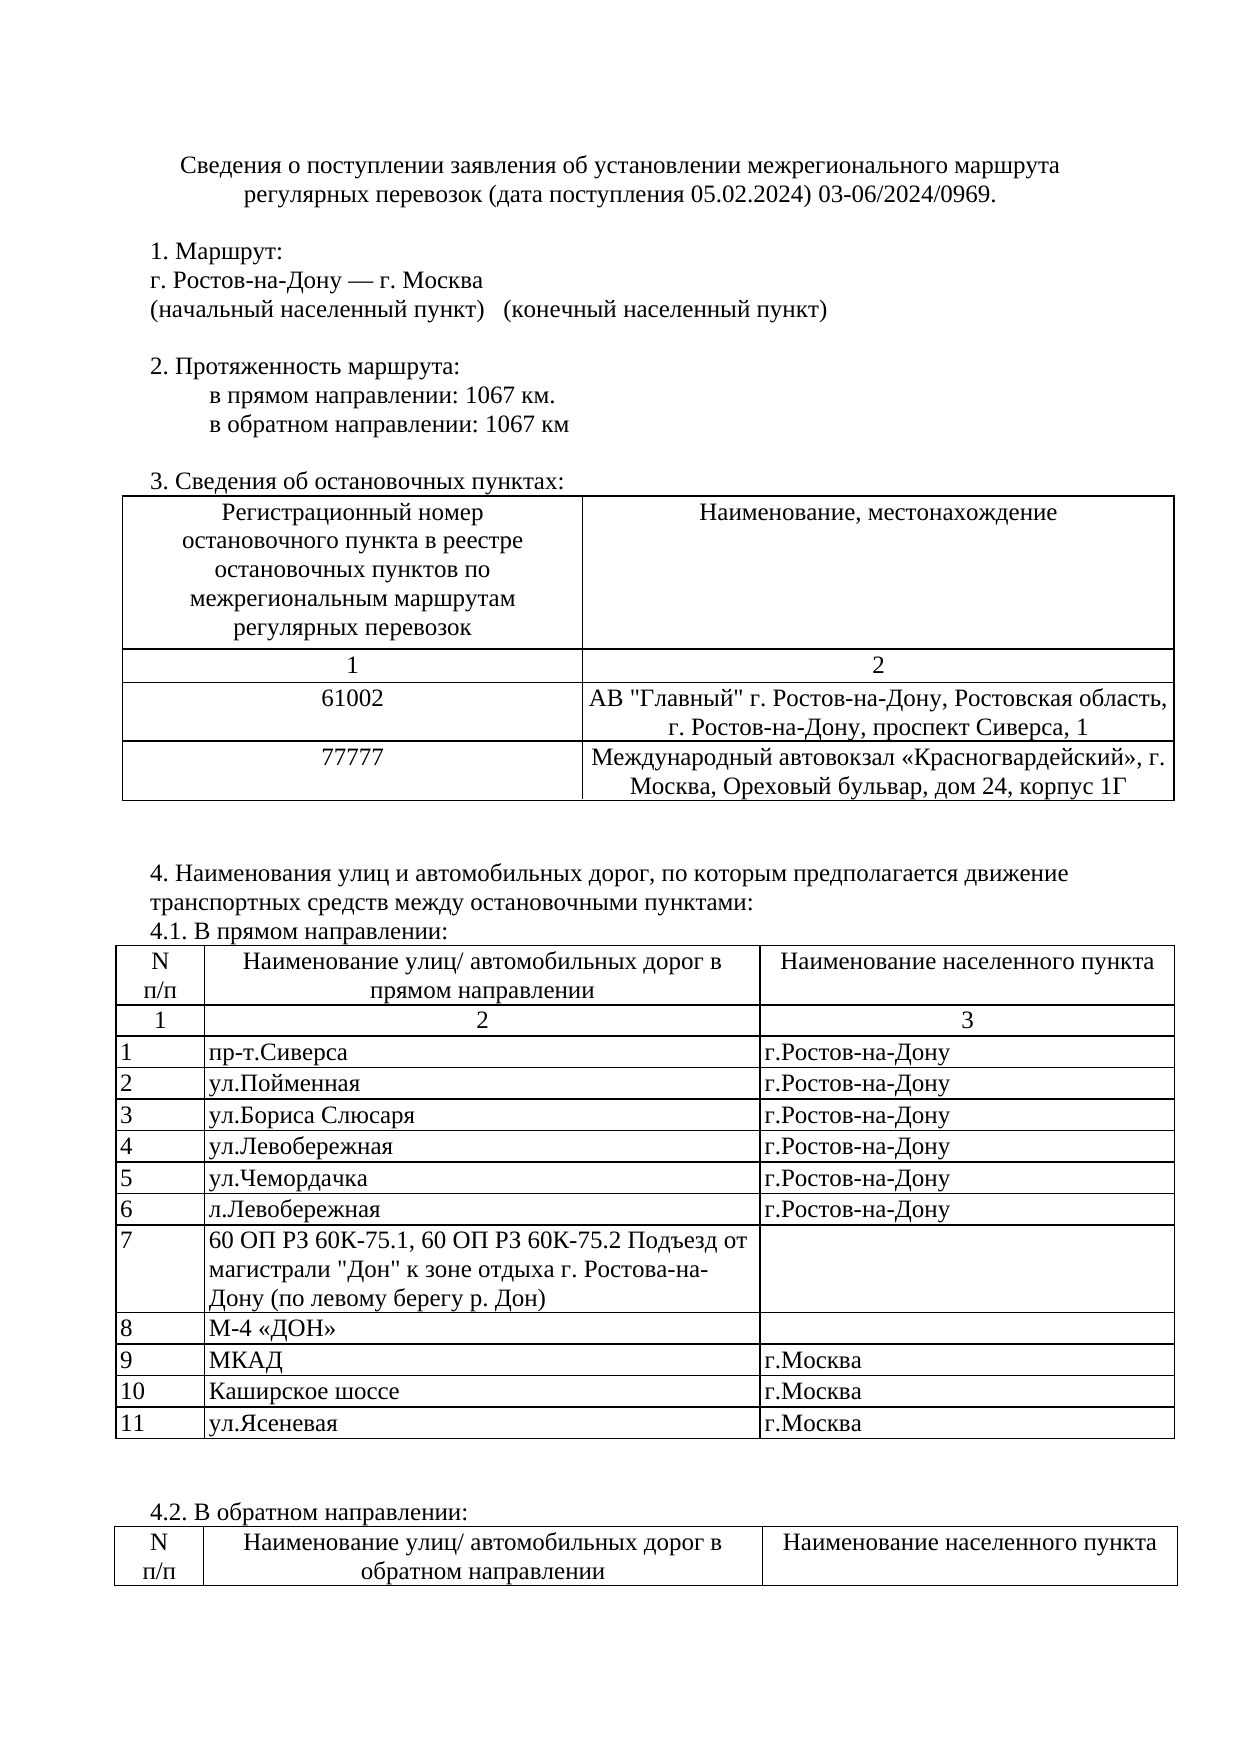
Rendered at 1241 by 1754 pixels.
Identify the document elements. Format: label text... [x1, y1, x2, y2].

table_cell г.Ростов-на-Дону [761, 1068, 1174, 1098]
table_header Наименование, местонахождение [583, 497, 1173, 648]
table_cell 1 [117, 1037, 204, 1067]
table_cell 6 [117, 1194, 204, 1224]
table_cell М-4 «ДОН» [205, 1313, 759, 1343]
table_header Наименование населенного пункта [761, 946, 1174, 1004]
table_cell г.Москва [761, 1345, 1174, 1375]
table_cell г.Москва [761, 1376, 1174, 1406]
table_cell 4 [117, 1131, 204, 1161]
text г. Ростов-на-Дону — г. Москва [150, 265, 1090, 294]
table_cell 77777 [123, 742, 582, 799]
table_header Регистрационный номер остановочного пункта в реестре остановочных пунктов по межрегиональным маршрутам регулярных перевозок [123, 497, 582, 648]
table_cell л.Левобережная [205, 1194, 759, 1224]
table_cell 10 [117, 1376, 204, 1406]
text (начальный населенный пункт) (конечный населенный пункт) [150, 294, 1090, 322]
text в прямом направлении: 1067 км. [150, 380, 1090, 409]
text Сведения о поступлении заявления об установлении межрегионального маршрута регулярных перевозок (дата поступления 05.02.2024) 03-06/2024/0969. [150, 150, 1090, 207]
text 4.1. В прямом направлении: [150, 916, 1090, 945]
table_cell [761, 1313, 1174, 1343]
table_cell 8 [117, 1313, 204, 1343]
text 1. Маршрут: [150, 236, 1090, 265]
text 4.2. В обратном направлении: [150, 1497, 1090, 1526]
table_cell ул.Бориса Слюсаря [205, 1100, 759, 1130]
table_cell пр-т.Сиверса [205, 1037, 759, 1067]
table_cell г.Ростов-на-Дону [761, 1194, 1174, 1224]
text в обратном направлении: 1067 км [150, 409, 1090, 437]
table_header Наименование улиц/ автомобильных дорог в обратном направлении [204, 1527, 762, 1584]
table_cell ул.Чемордачка [205, 1163, 759, 1193]
table_cell 5 [117, 1163, 204, 1193]
table_cell 1 [123, 650, 582, 681]
table_cell АВ "Главный" г. Ростов-на-Дону, Ростовская область, г. Ростов-на-Дону, проспект Сиверса, 1 [583, 683, 1173, 740]
table_cell 3 [117, 1100, 204, 1130]
text 3. Сведения об остановочных пунктах: [150, 466, 1090, 495]
table_cell 61002 [123, 683, 582, 740]
table_cell г.Ростов-на-Дону [761, 1131, 1174, 1161]
table_cell Международный автовокзал «Красногвардейский», г. Москва, Ореховый бульвар, дом 24, корпус 1Г [583, 742, 1173, 799]
table_cell г.Ростов-на-Дону [761, 1163, 1174, 1193]
table_cell г.Ростов-на-Дону [761, 1100, 1174, 1130]
table_cell г.Ростов-на-Дону [761, 1037, 1174, 1067]
table_cell МКАД [205, 1345, 759, 1375]
table_cell г.Москва [761, 1408, 1174, 1438]
table_cell 11 [117, 1408, 204, 1438]
table_cell 7 [117, 1226, 204, 1312]
table_cell 2 [583, 650, 1173, 681]
table_cell Каширское шоссе [205, 1376, 759, 1406]
table_cell 2 [205, 1006, 759, 1035]
table_header N п/п [117, 946, 204, 1004]
table_cell 2 [117, 1068, 204, 1098]
table_cell [761, 1226, 1174, 1312]
table_cell 60 ОП РЗ 60К-75.1, 60 ОП РЗ 60К-75.2 Подъезд от магистрали "Дон" к зоне отдыха г. Ростова-на-Дону (по левому берегу р. Дон) [205, 1226, 759, 1312]
table_cell 3 [761, 1006, 1174, 1035]
table_header Наименование улиц/ автомобильных дорог в прямом направлении [205, 946, 759, 1004]
table_header N п/п [115, 1527, 203, 1584]
table_cell 9 [117, 1345, 204, 1375]
text 2. Протяженность маршрута: [150, 351, 1090, 380]
table_cell ул.Левобережная [205, 1131, 759, 1161]
text 4. Наименования улиц и автомобильных дорог, по которым предполагается движение транспортных средств между остановочными пунктами: [150, 858, 1090, 916]
table_cell ул.Ясеневая [205, 1408, 759, 1438]
table_header Наименование населенного пункта [763, 1527, 1177, 1584]
table_cell ул.Пойменная [205, 1068, 759, 1098]
table_cell 1 [117, 1006, 204, 1035]
